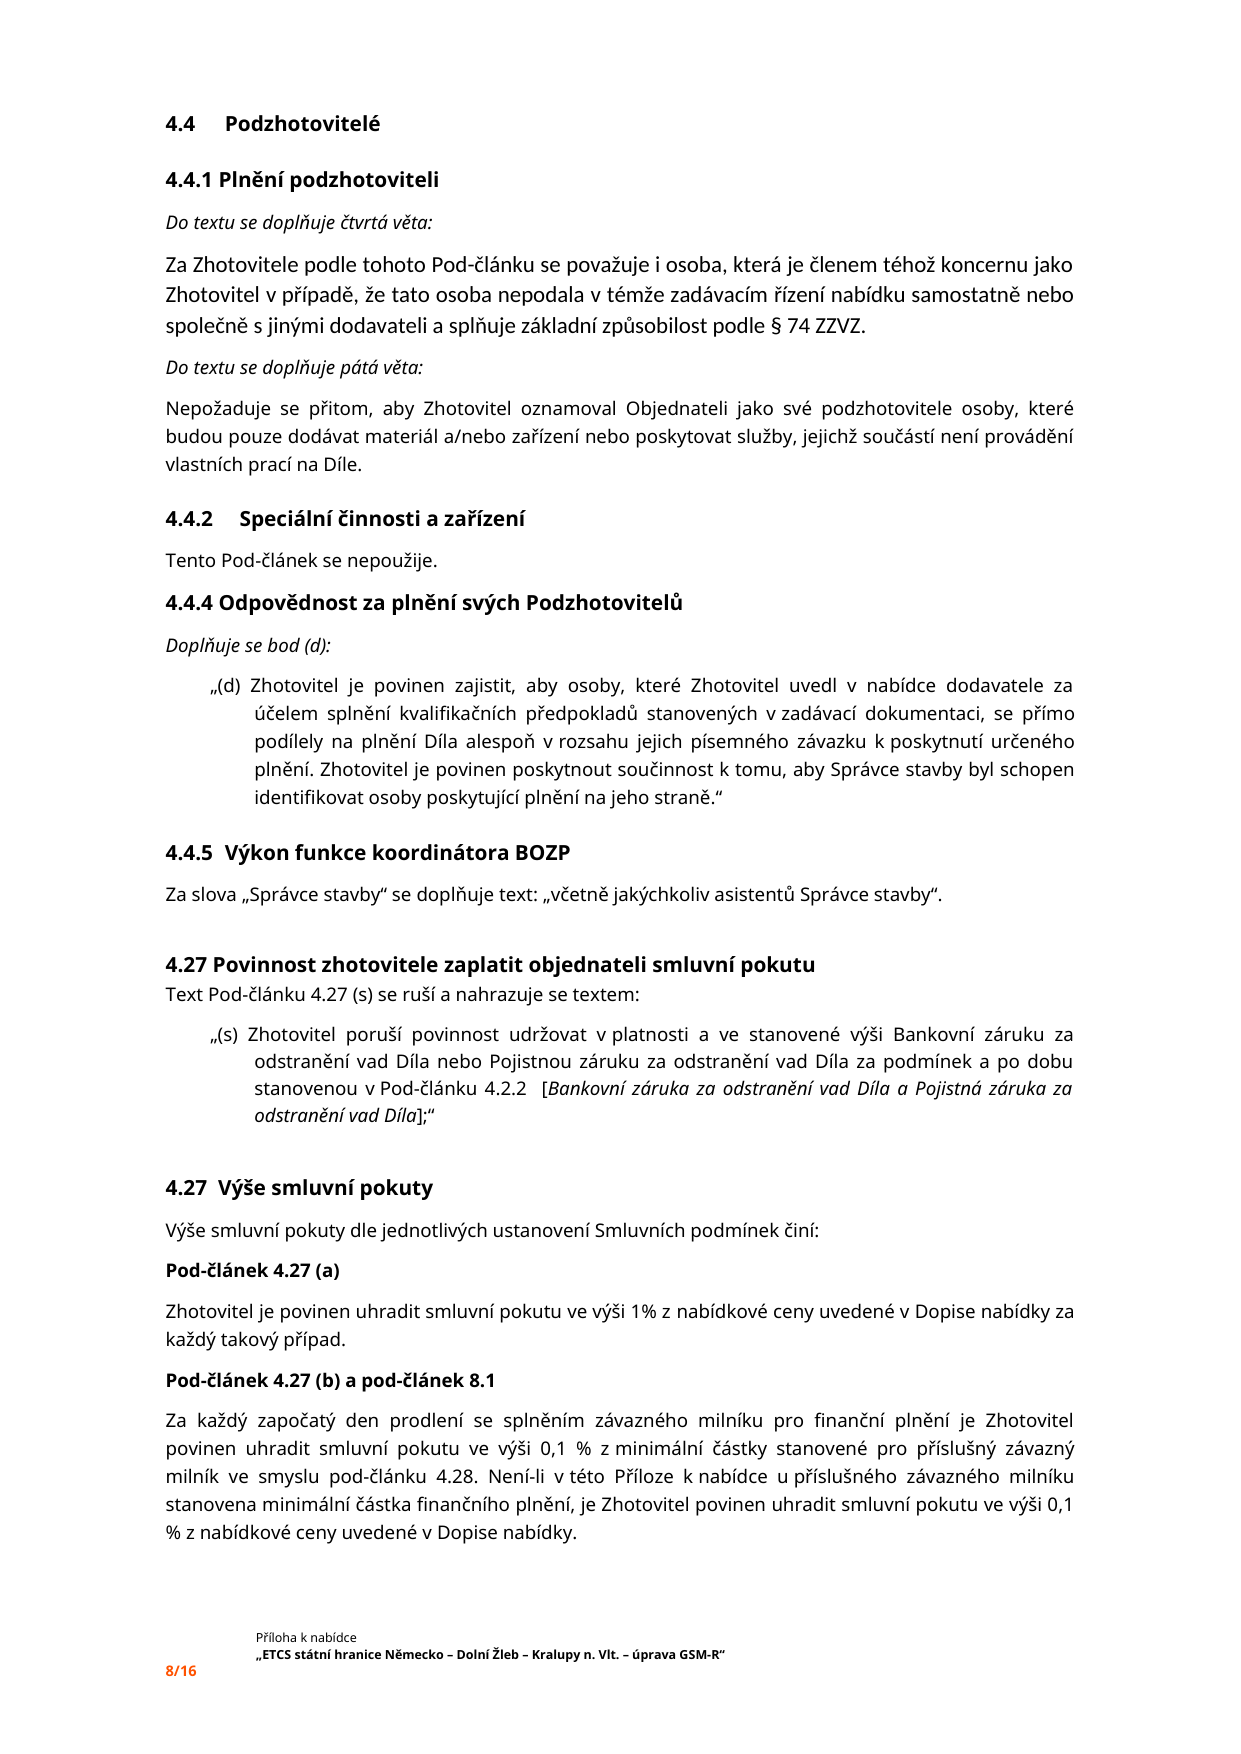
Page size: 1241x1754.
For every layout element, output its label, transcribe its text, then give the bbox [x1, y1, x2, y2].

text 4.4.2 Speciální činnosti a zařízení [165, 504, 1075, 532]
text 4.4.4 Odpovědnost za plnění svých Podzhotovitelů [165, 588, 1075, 617]
text Zhotovitel je povinen uhradit smluvní pokutu ve výši 1% z nabídkové ceny uvedené v Dopise nabídky za každý takový případ. [165, 1298, 1075, 1352]
text Výše smluvní pokuty dle jednotlivých ustanovení Smluvních podmínek činí: [165, 1217, 1075, 1243]
text „(d) Zhotovitel je povinen zajistit, aby osoby, které Zhotovitel uvedl v nabídce dodavatele za účelem splnění kvalifikačních předpokladů stanovených v zadávací dokumentaci, se přímo podílely na plnění Díla alespoň v rozsahu jejich písemného závazku k poskytnutí určeného plnění. Zhotovitel je povinen poskytnout součinnost k tomu, aby Správce stavby byl schopen identifikovat osoby poskytující plnění na jeho straně.“ [210, 673, 1075, 810]
text Tento Pod-článek se nepoužije. [165, 548, 1075, 573]
text Za Zhotovitele podle tohoto Pod-článku se považuje i osoba, která je členem téhož koncernu jako Zhotovitel v případě, že tato osoba nepodala v témže zadávacím řízení nabídku samostatně nebo společně s jinými dodavateli a splňuje základní způsobilost podle § 74 ZZVZ. [165, 250, 1075, 339]
text 4.27 Povinnost zhotovitele zaplatit objednateli smluvní pokutu [165, 950, 1075, 978]
text 4.4.1 Plnění podzhotoviteli [165, 166, 1075, 194]
text 4.4.5 Výkon funkce koordinátora BOZP [165, 838, 1075, 866]
text Za každý započatý den prodlení se splněním závazného milníku pro finanční plnění je Zhotovitel povinen uhradit smluvní pokutu ve výši 0,1 % z minimální částky stanovené pro příslušný závazný milník ve smyslu pod-článku 4.28. Není-li v této Příloze k nabídce u příslušného závazného milníku stanovena minimální částka finančního plnění, je Zhotovitel povinen uhradit smluvní pokutu ve výši 0,1 % z nabídkové ceny uvedené v Dopise nabídky. [165, 1407, 1075, 1545]
text Pod-článek 4.27 (b) a pod-článek 8.1 [165, 1367, 1075, 1392]
text Do textu se doplňuje čtvrtá věta: [165, 209, 1075, 235]
text 4.27 Výše smluvní pokuty [165, 1173, 1075, 1202]
text Text Pod-článku 4.27 (s) se ruší a nahrazuje se textem: [165, 981, 1075, 1007]
text Nepožaduje se přitom, aby Zhotovitel oznamoval Objednateli jako své podzhotovitele osoby, které budou pouze dodávat materiál a/nebo zařízení nebo poskytovat služby, jejichž součástí není provádění vlastních prací na Díle. [165, 395, 1075, 477]
text 4.4 Podzhotovitelé [165, 109, 1075, 138]
text Do textu se doplňuje pátá věta: [165, 354, 1075, 380]
text Za slova „Správce stavby“ se doplňuje text: „včetně jakýchkoliv asistentů Správce stavby“. [165, 881, 1075, 907]
text Doplňuje se bod (d): [165, 632, 1075, 658]
text „(s) Zhotovitel poruší povinnost udržovat v platnosti a ve stanovené výši Bankovní záruku za odstranění vad Díla nebo Pojistnou záruku za odstranění vad Díla za podmínek a po dobu stanovenou v Pod-článku 4.2.2 [Bankovní záruka za odstranění vad Díla a Pojistná záruka za odstranění vad Díla];“ [210, 1022, 1075, 1128]
text Pod-článek 4.27 (a) [165, 1258, 1075, 1283]
